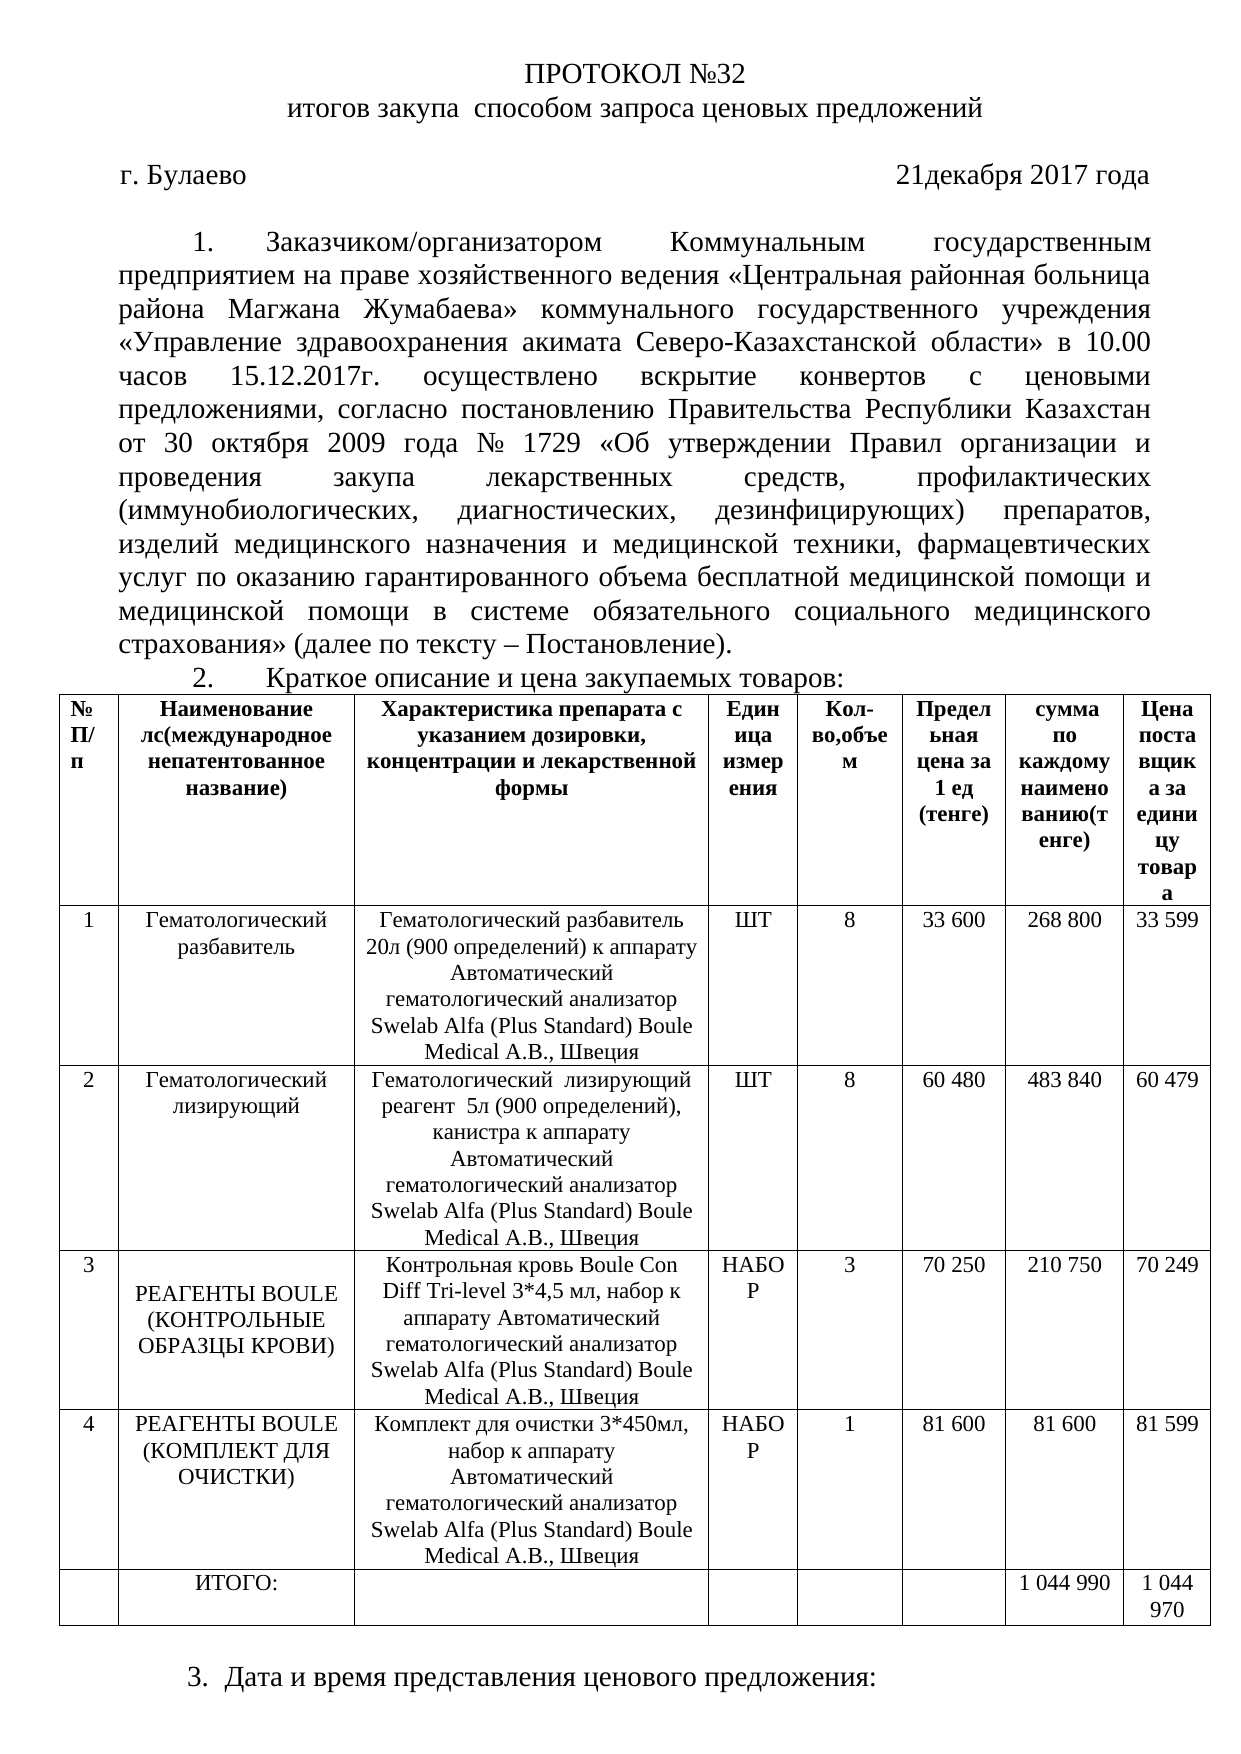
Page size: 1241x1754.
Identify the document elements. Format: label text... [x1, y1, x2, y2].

table_cell 3 [798, 1251, 902, 1409]
text Протокол №32 [118, 56, 1152, 90]
table_cell 268 800 [1006, 906, 1123, 1064]
list Заказчиком/организатором Коммунальным государственным предприятием на праве хозяйственного ведения «Центральная районная больница района Магжана Жумабаева» коммунального государственного учреждения «Управление здравоохранения акимата Северо-Казахстанской области» в 10.00 часов 15.12.2017г. осуществлено вскрытие конвертов с ценовыми предложениями, согласно постановлению Правительства Республики Казахстан от 30 октября 2009 года № 1729 «Об утверждении Правил организации и проведения закупа лекарственных средств, профилактических (иммунобиологических, диагностических, дезинфицирующих) препаратов, изделий медицинского назначения и медицинской техники, фармацевтических услуг по оказанию гарантированного объема бесплатной медицинской помощи и медицинской помощи в системе обязательного социального медицинского страхования» (далее по тексту – Постановление). [118, 224, 1152, 660]
table_cell Гематологический разбавитель [119, 906, 354, 1064]
table_cell [798, 1570, 902, 1624]
table_cell 81 599 [1124, 1410, 1210, 1568]
table_cell 60 480 [903, 1066, 1005, 1250]
table_header Предельная цена за 1 ед (тенге) [903, 695, 1005, 905]
table_cell 1 [60, 906, 118, 1064]
table_cell 70 250 [903, 1251, 1005, 1409]
table_cell [355, 1570, 708, 1624]
table_cell 33 600 [903, 906, 1005, 1064]
table_cell 1 044 990 [1006, 1570, 1123, 1624]
table_cell шт [709, 1066, 797, 1250]
table_cell Реагенты Boule (контрольные образцы крови) [119, 1251, 354, 1409]
table_cell Гематологический лизирующий [119, 1066, 354, 1250]
table_cell 3 [60, 1251, 118, 1409]
table_header Цена поставщика за единицу товара [1124, 695, 1210, 905]
table_cell 81 600 [1006, 1410, 1123, 1568]
table_cell 1 [798, 1410, 902, 1568]
table_cell Гематологический лизирующий реагент 5л (900 определений), канистра к аппарату Автоматический гематологический анализатор Swelab Alfa (Plus Standard) Boule Medical A.B., Швеция [355, 1066, 708, 1250]
table_cell 8 [798, 906, 902, 1064]
table_cell 4 [60, 1410, 118, 1568]
table_cell Комплект для очистки 3*450мл, набор к аппарату Автоматический гематологический анализатор Swelab Alfa (Plus Standard) Boule Medical A.B., Швеция [355, 1410, 708, 1568]
table_cell 81 600 [903, 1410, 1005, 1568]
table_cell 1 044 970 [1124, 1570, 1210, 1624]
table_cell набор [709, 1251, 797, 1409]
table_header Характеристика препарата с указанием дозировки, концентрации и лекарственной формы [355, 695, 708, 905]
table_header Наименование лс(международное непатентованное название) [119, 695, 354, 905]
text г. Булаево 21декабря 2017 года [118, 157, 1152, 190]
table_cell 70 249 [1124, 1251, 1210, 1409]
table_cell Гематологический разбавитель 20л (900 определений) к аппарату Автоматический гематологический анализатор Swelab Alfa (Plus Standard) Boule Medical A.B., Швеция [355, 906, 708, 1064]
table_cell [60, 1570, 118, 1624]
table_cell 2 [60, 1066, 118, 1250]
table_cell Контрольная кровь Boule Con Diff Tri-level 3*4,5 мл, набор к аппарату Автоматический гематологический анализатор Swelab Alfa (Plus Standard) Boule Medical A.B., Швеция [355, 1251, 708, 1409]
table_cell [903, 1570, 1005, 1624]
table_header Кол-во,объем [798, 695, 902, 905]
table_header Единица измерения [709, 695, 797, 905]
text итогов закупа способом запроса ценовых предложений [118, 90, 1152, 123]
table_header сумма по каждому наименованию(тенге) [1006, 695, 1123, 905]
table_cell Итого: [119, 1570, 354, 1624]
table_cell 210 750 [1006, 1251, 1123, 1409]
list Дата и время представления ценового предложения: [187, 1659, 1152, 1693]
table_cell [709, 1570, 797, 1624]
table_cell 8 [798, 1066, 902, 1250]
table_cell Реагенты Boule (комплект для очистки) [119, 1410, 354, 1568]
table_header № П/п [60, 695, 118, 905]
table_cell 483 840 [1006, 1066, 1123, 1250]
table_cell набор [709, 1410, 797, 1568]
list Краткое описание и цена закупаемых товаров: [118, 660, 1152, 693]
table_cell 33 599 [1124, 906, 1210, 1064]
table_cell 60 479 [1124, 1066, 1210, 1250]
table_cell шт [709, 906, 797, 1064]
